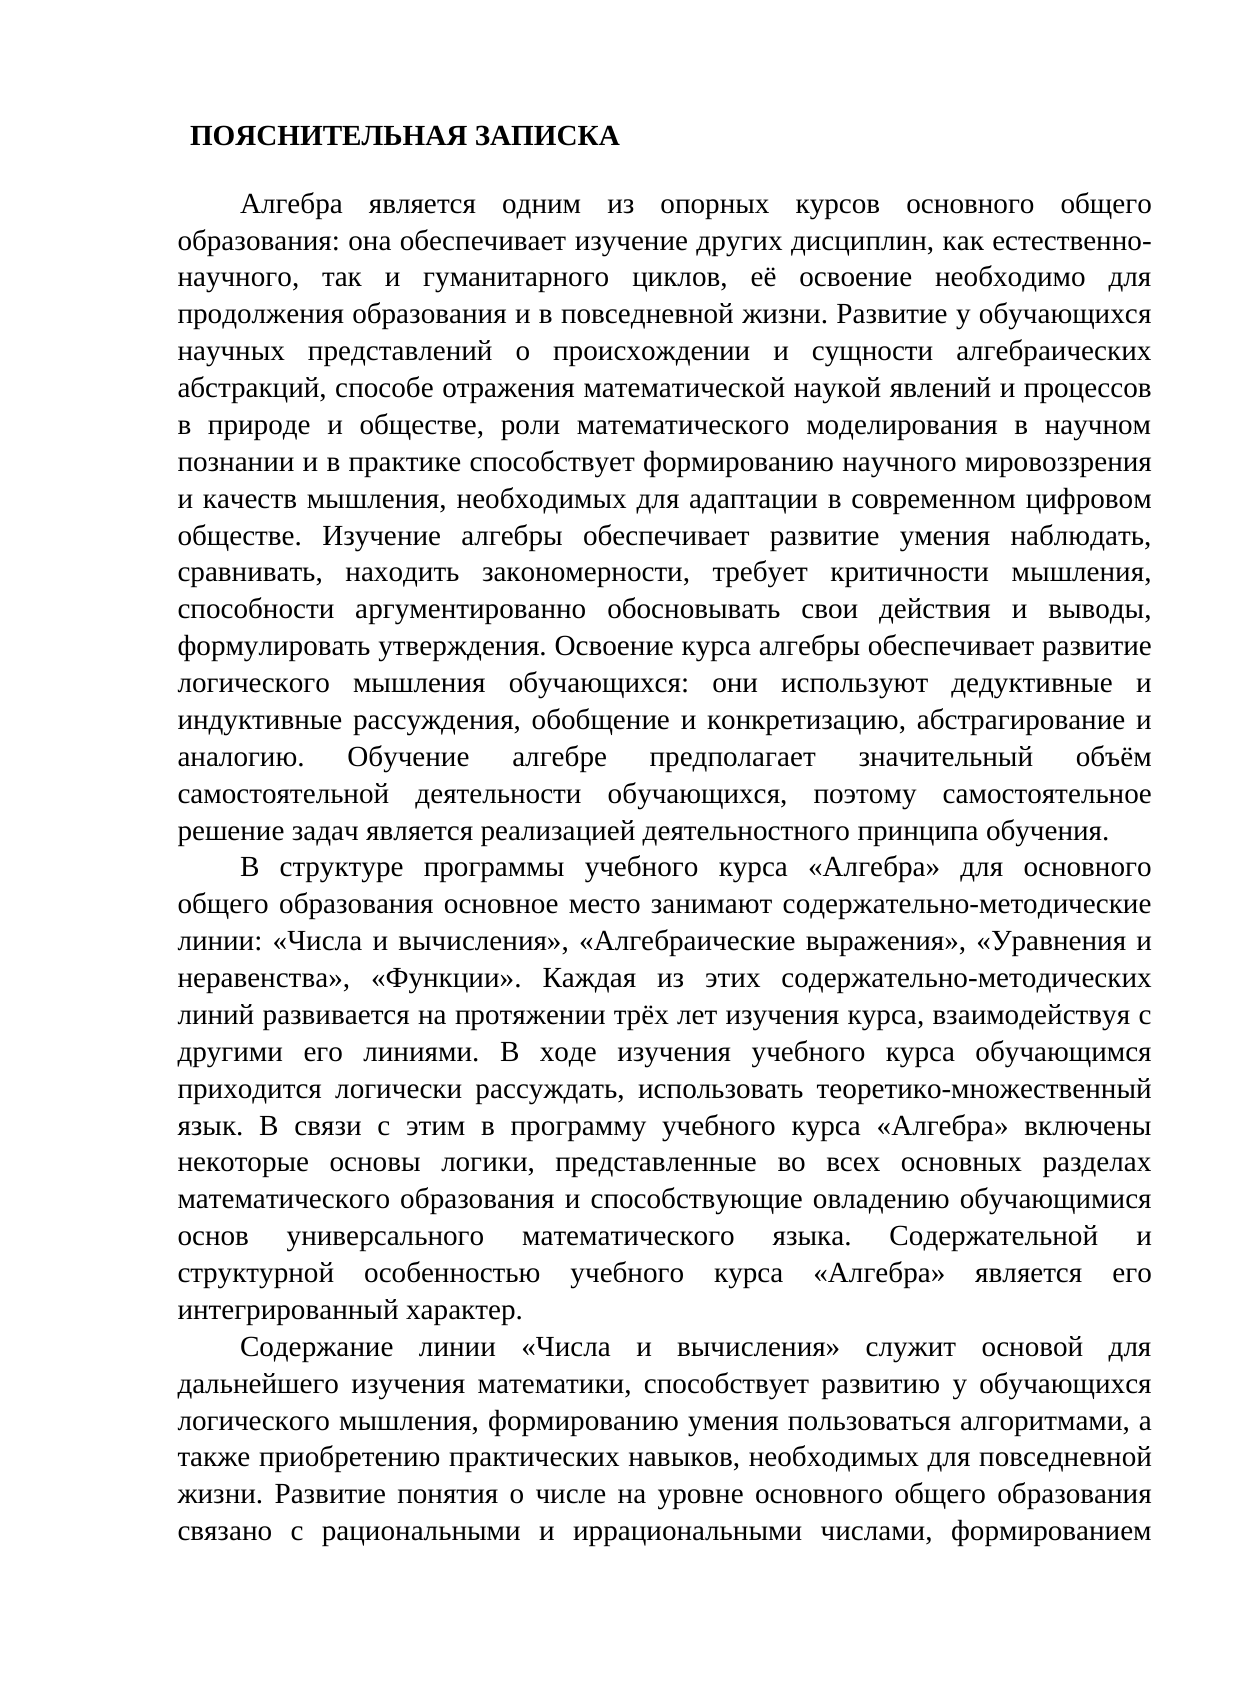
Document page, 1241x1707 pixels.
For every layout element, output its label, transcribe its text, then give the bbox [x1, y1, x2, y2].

text ПОЯСНИТЕЛЬНАЯ ЗАПИСКА [190, 118, 1152, 152]
text Алгебра является одним из опорных курсов основного общего образования: она обеспечивает изучение других дисциплин, как естественно-научного, так и гуманитарного циклов, её освоение необходимо для продолжения образования и в повседневной жизни. Развитие у обучающихся научных представлений о происхождении и сущности алгебраических абстракций, способе отражения математической наукой явлений и процессов в природе и обществе, роли математического моделирования в научном познании и в практике способствует формированию научного мировоззрения и качеств мышления, необходимых для адаптации в современном цифровом обществе. Изучение алгебры обеспечивает развитие умения наблюдать, сравнивать, находить закономерности, требует критичности мышления, способности аргументированно обосновывать свои действия и выводы, формулировать утверждения. Освоение курса алгебры обеспечивает развитие логического мышления обучающихся: они используют дедуктивные и индуктивные рассуждения, обобщение и конкретизацию, абстрагирование и аналогию. Обучение алгебре предполагает значительный объём самостоятельной деятельности обучающихся, поэтому самостоятельное решение задач является реализацией деятельностного принципа обучения. [177, 186, 1152, 846]
text В структуре программы учебного курса «Алгебра» для основного общего образования основное место занимают содержательно-методические линии: «Числа и вычисления», «Алгебраические выражения», «Уравнения и неравенства», «Функции». Каждая из этих содержательно-методических линий развивается на протяжении трёх лет изучения курса, взаимодействуя с другими его линиями. В ходе изучения учебного курса обучающимся приходится логически рассуждать, использовать теоретико-множественный язык. В связи с этим в программу учебного курса «Алгебра» включены некоторые основы логики, представленные во всех основных разделах математического образования и способствующие овладению обучающимися основ универсального математического языка. Содержательной и структурной особенностью учебного курса «Алгебра» является его интегрированный характер. [177, 849, 1152, 1326]
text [177, 1329, 1152, 1547]
